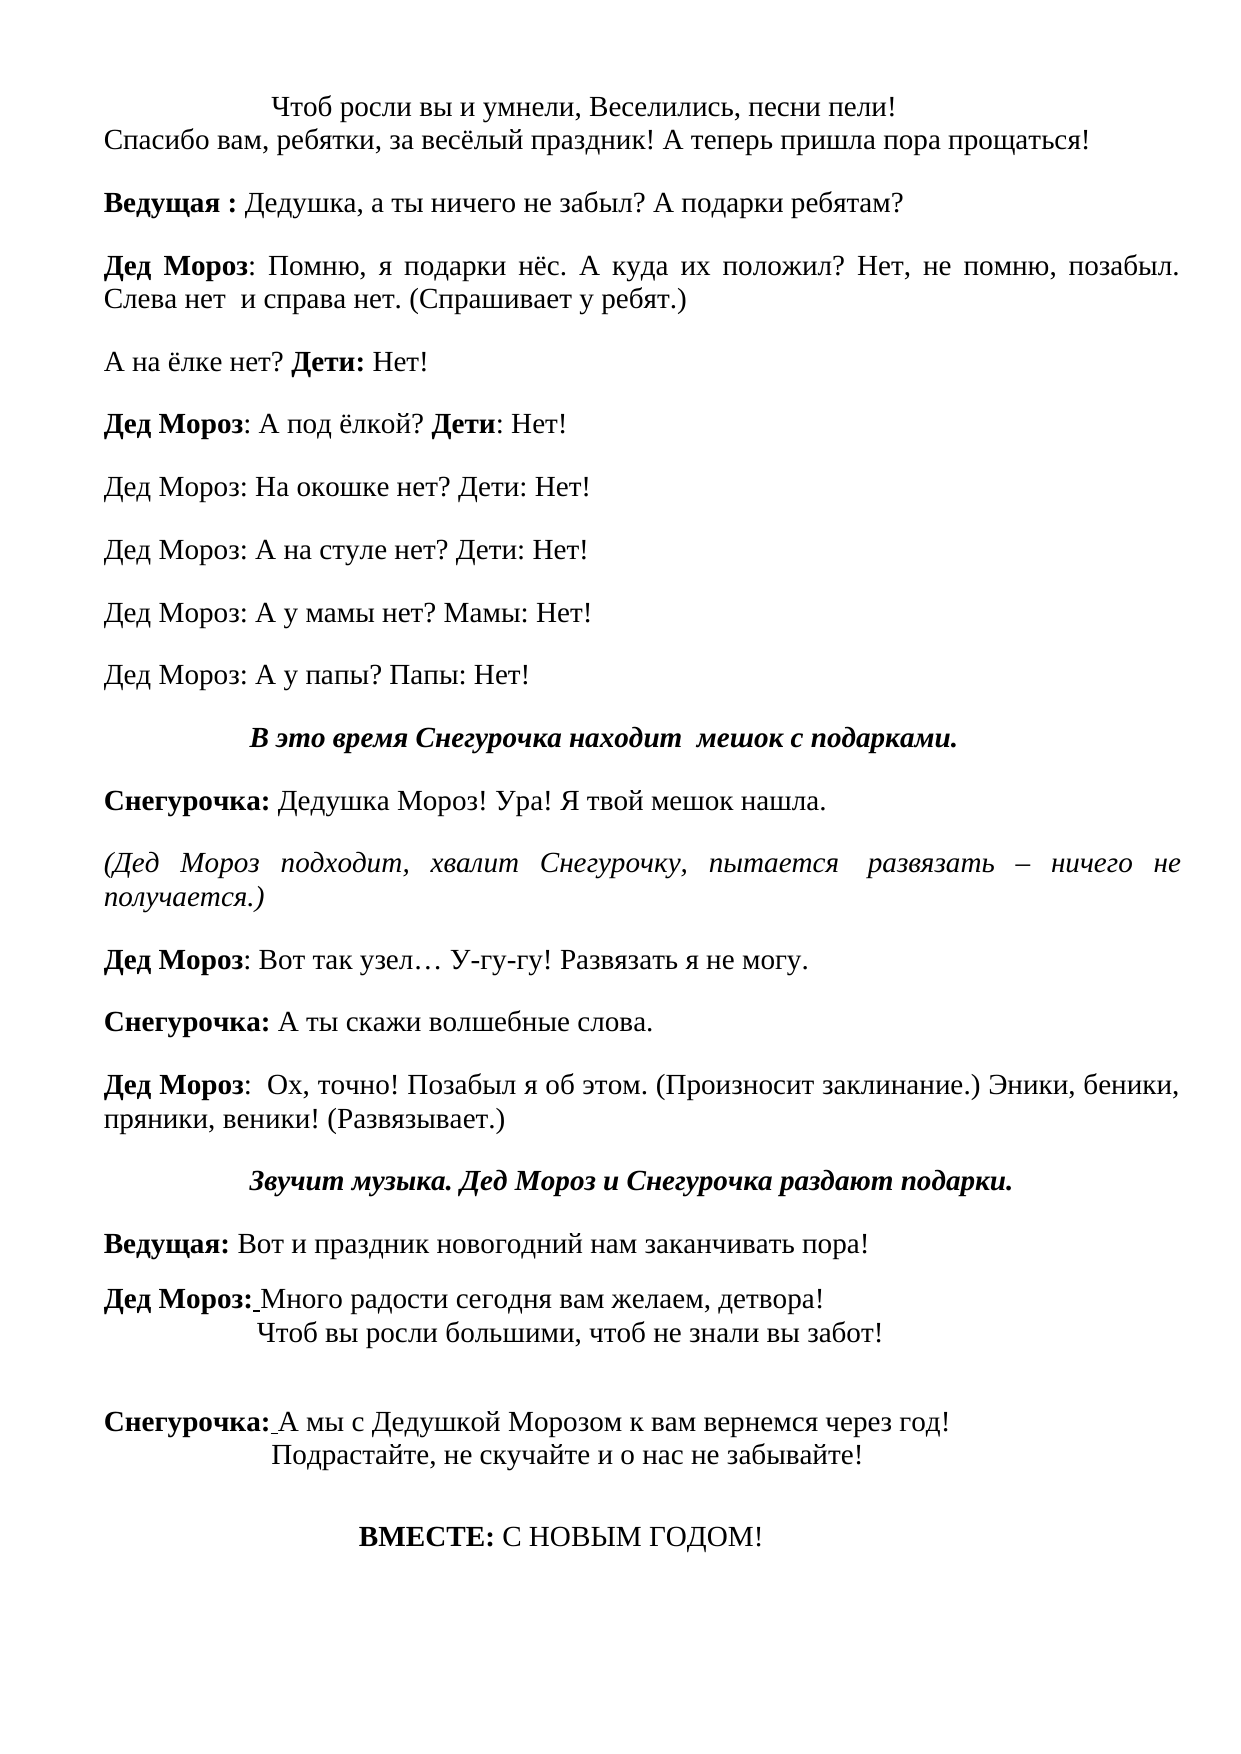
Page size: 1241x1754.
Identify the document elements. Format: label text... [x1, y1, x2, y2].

text Дед Мороз: А под ёлкой? Дети: Нет! [103, 407, 1181, 440]
text Дед Мороз: Помню, я подарки нёс. А куда их положил? Нет, не помню, позабыл. Слева нет и справа нет. (Спрашивает у ребят.) [103, 248, 1181, 315]
text Дед Мороз: А на стуле нет? Дети: Нет! [103, 532, 1181, 566]
text Подрастайте, не скучайте и о нас не забывайте! [103, 1437, 1181, 1471]
text Чтоб росли вы и умнели, Веселились, песни пели! [103, 89, 1181, 122]
text Звучит музыка. Дед Мороз и Снегурочка раздают подарки. [103, 1163, 1181, 1197]
text Дед Мороз: А у мамы нет? Мамы: Нет! [103, 595, 1181, 628]
text ВМЕСТЕ: С НОВЫМ ГОДОМ! [103, 1519, 1181, 1553]
text Дед Мороз: Ох, точно! Позабыл я об этом. (Произносит заклинание.) Эники, беники, пряники, веники! (Развязывает.) [103, 1067, 1181, 1134]
text Снегурочка: А мы с Дедушкой Морозом к вам вернемся через год! [103, 1404, 1181, 1437]
text В это время Снегурочка находит мешок с подарками. [103, 720, 1181, 754]
text (Дед Мороз подходит, хвалит Снегурочку, пытается развязать – ничего не получается.) [103, 846, 1181, 913]
text Ведущая: Вот и праздник новогодний нам заканчивать пора! [103, 1226, 1181, 1260]
text Чтоб вы росли большими, чтоб не знали вы забот! [103, 1315, 1181, 1348]
text Дед Мороз: Вот так узел… У-гу-гу! Развязать я не могу. [103, 942, 1181, 975]
text А на ёлке нет? Дети: Нет! [103, 344, 1181, 377]
text Дед Мороз: На окошке нет? Дети: Нет! [103, 469, 1181, 503]
text Спасибо вам, ребятки, за весёлый праздник! А теперь пришла пора прощаться! [103, 122, 1181, 156]
text Дед Мороз: Много радости сегодня вам желаем, детвора! [103, 1281, 1181, 1315]
text Снегурочка: Дедушка Мороз! Ура! Я твой мешок нашла. [103, 783, 1181, 816]
text Дед Мороз: А у папы? Папы: Нет! [103, 657, 1181, 691]
text Снегурочка: А ты скажи волшебные слова. [103, 1004, 1181, 1038]
text Ведущая : Дедушка, а ты ничего не забыл? А подарки ребятам? [103, 185, 1181, 218]
